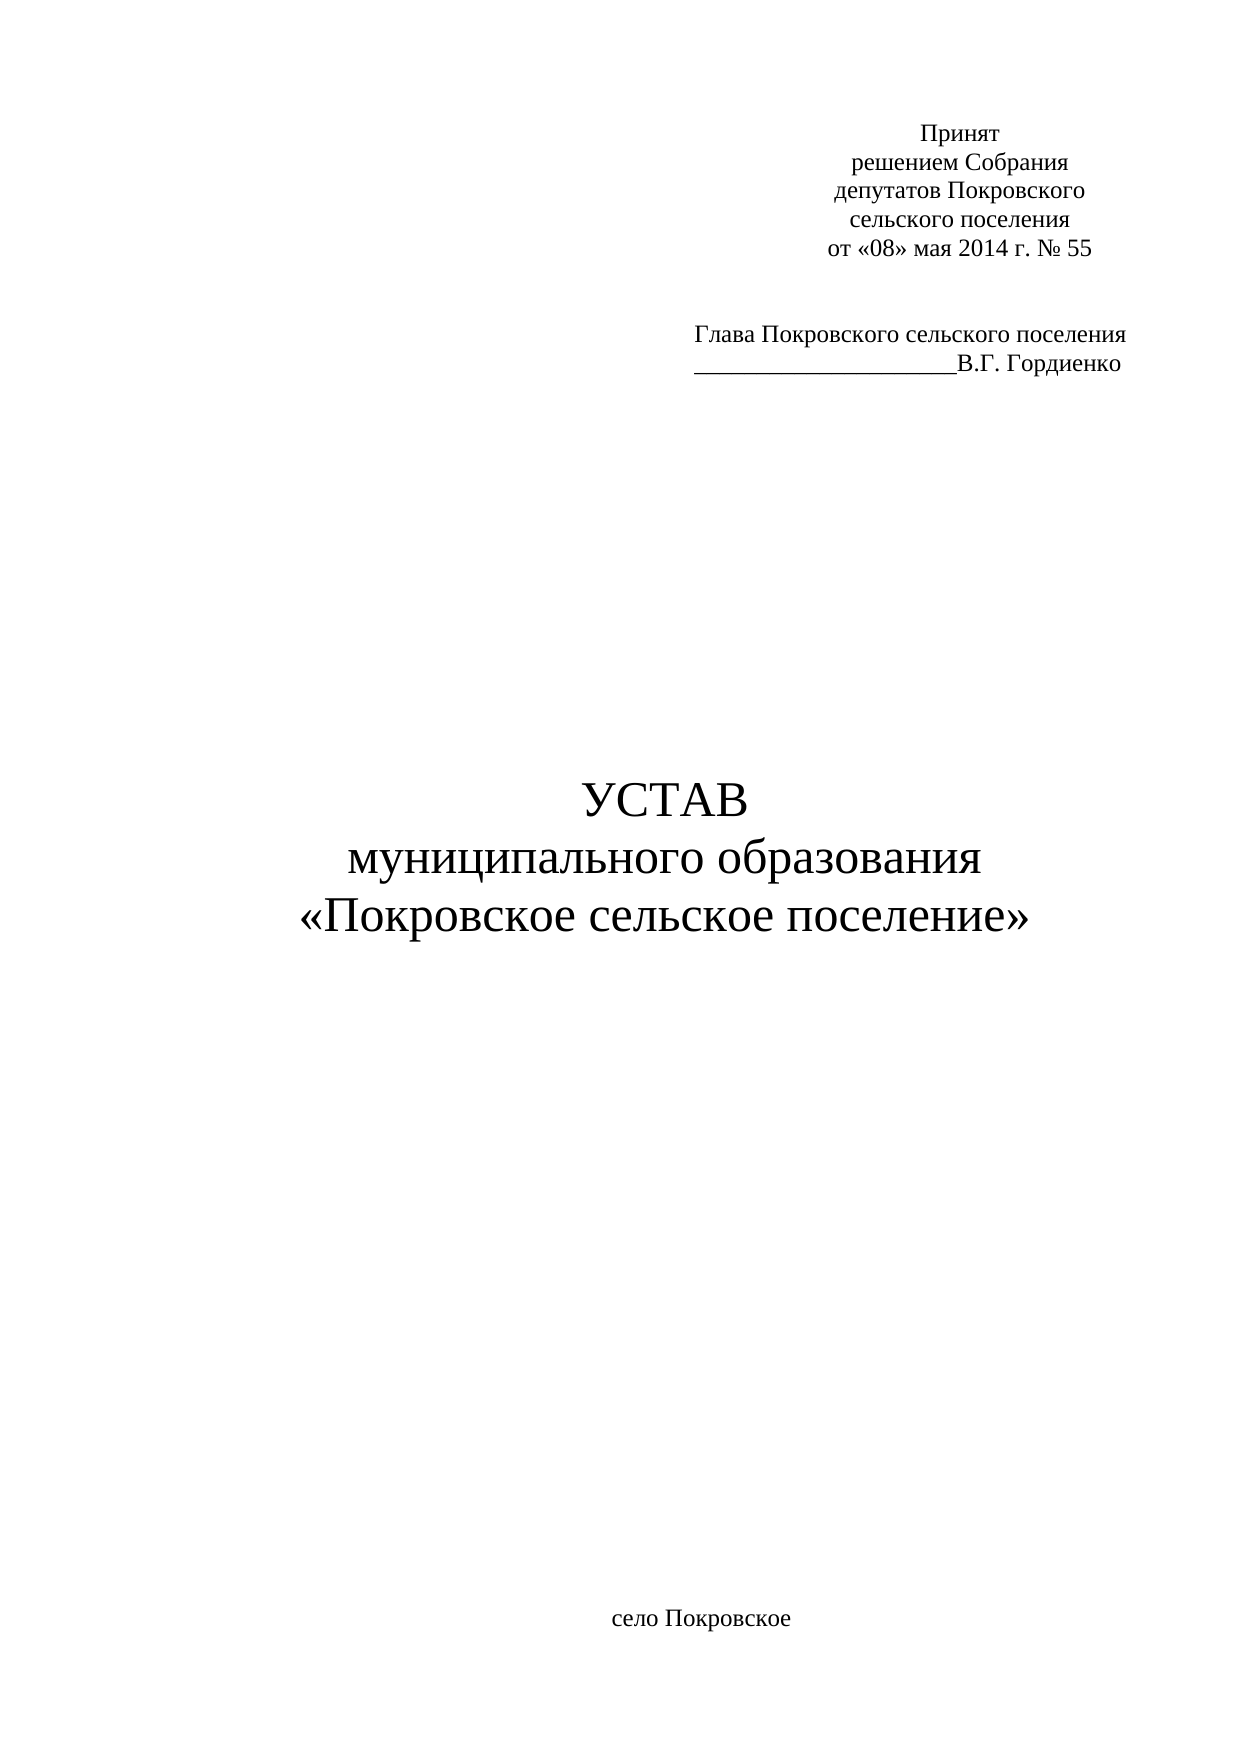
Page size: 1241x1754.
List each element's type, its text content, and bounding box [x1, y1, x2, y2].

text муниципального образования [177, 827, 1152, 885]
text Принят [768, 118, 1152, 147]
text решением Собрания [768, 147, 1152, 176]
text Глава Покровского сельского поселения _____________________В.Г. Гордиенко [694, 319, 1181, 377]
text село Покровское [177, 1603, 1152, 1632]
text депутатов Покровского [768, 176, 1152, 204]
text от «08» мая 2014 г. № 55 [768, 233, 1152, 262]
text сельского поселения [768, 204, 1152, 233]
text УСТАВ [177, 770, 1152, 827]
text «Покровское сельское поселение» [177, 885, 1152, 942]
